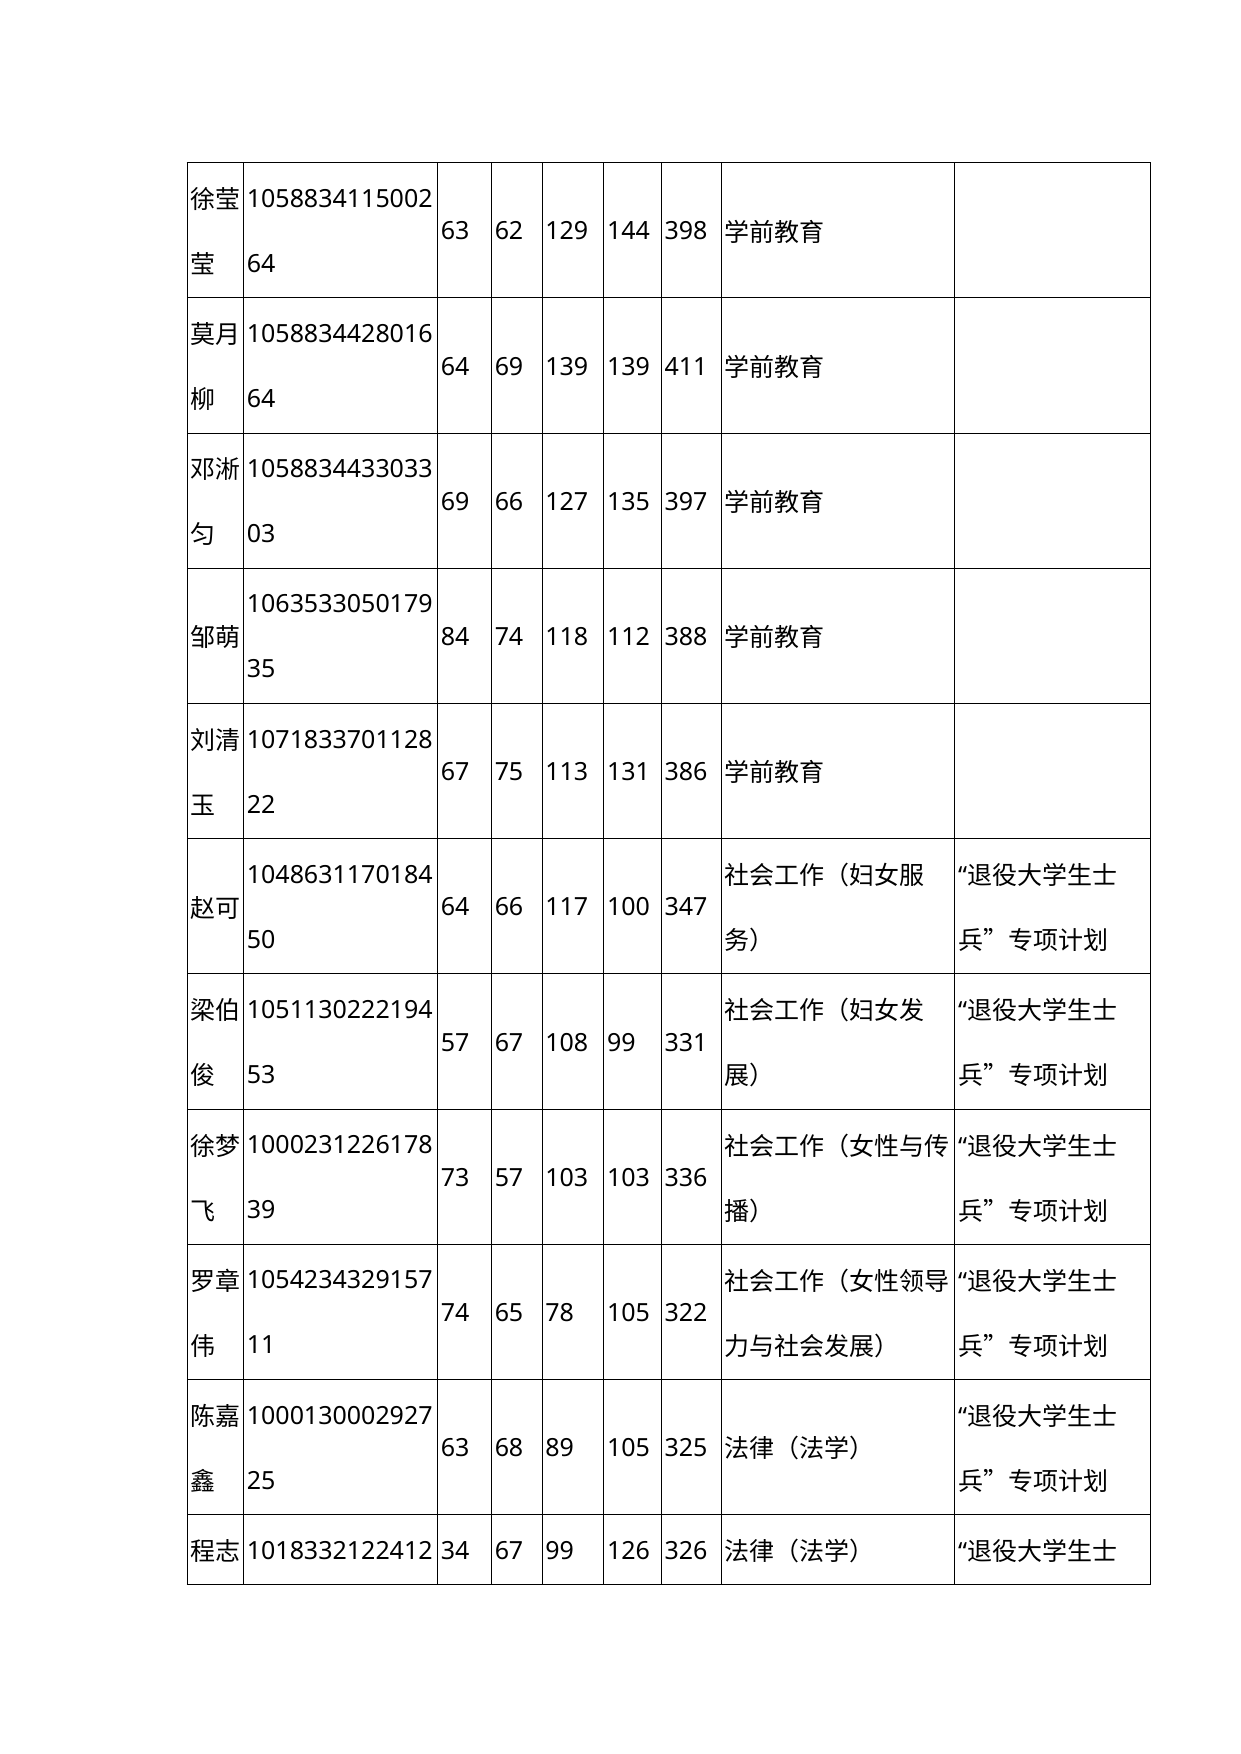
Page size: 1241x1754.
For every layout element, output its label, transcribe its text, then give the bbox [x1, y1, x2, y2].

table_cell 莫月柳 [188, 298, 243, 432]
table_cell 99 [604, 974, 661, 1108]
table_cell 学前教育 [722, 298, 954, 432]
table_cell 赵可 [188, 839, 243, 973]
table_cell 127 [543, 434, 603, 568]
table_cell 78 [543, 1245, 603, 1379]
table_cell 105113022219453 [244, 974, 437, 1108]
table_cell 347 [662, 839, 721, 973]
table_cell 107183370112822 [244, 704, 437, 838]
table_cell 67 [438, 704, 491, 838]
table_cell 34 [438, 1515, 491, 1584]
table_cell [955, 569, 1150, 703]
table_cell 陈嘉鑫 [188, 1380, 243, 1514]
table_cell 社会工作（妇女发展） [722, 974, 954, 1108]
table_cell 398 [662, 163, 721, 297]
table_cell 326 [662, 1515, 721, 1584]
table_cell 135 [604, 434, 661, 568]
table_cell [955, 163, 1150, 297]
table_cell 67 [492, 1515, 542, 1584]
table_cell 学前教育 [722, 434, 954, 568]
table_cell 411 [662, 298, 721, 432]
table_cell 100 [604, 839, 661, 973]
table_cell “退役大学生士兵”专项计划 [955, 1110, 1150, 1244]
table_cell 法律（法学） [722, 1380, 954, 1514]
table_cell “退役大学生士兵”专项计划 [955, 1245, 1150, 1379]
table_cell 103 [604, 1110, 661, 1244]
table_cell 社会工作（妇女服务） [722, 839, 954, 973]
table_cell 74 [438, 1245, 491, 1379]
table_cell 100013000292725 [244, 1380, 437, 1514]
table_cell 113 [543, 704, 603, 838]
table_cell 103 [543, 1110, 603, 1244]
table_cell 106353305017935 [244, 569, 437, 703]
table_cell “退役大学生士兵”专项计划 [955, 974, 1150, 1108]
table_cell 105 [604, 1380, 661, 1514]
table_cell 336 [662, 1110, 721, 1244]
table_cell 73 [438, 1110, 491, 1244]
table_cell 57 [492, 1110, 542, 1244]
table_cell 57 [438, 974, 491, 1108]
table_cell 388 [662, 569, 721, 703]
table_cell 69 [438, 434, 491, 568]
table_cell 学前教育 [722, 704, 954, 838]
table_cell 397 [662, 434, 721, 568]
table_cell 68 [492, 1380, 542, 1514]
table_cell 139 [604, 298, 661, 432]
table_cell 89 [543, 1380, 603, 1514]
table_cell 144 [604, 163, 661, 297]
table_cell “退役大学生士兵”专项计划 [955, 1380, 1150, 1514]
table_cell 105423432915711 [244, 1245, 437, 1379]
table_cell 学前教育 [722, 163, 954, 297]
table_cell 325 [662, 1380, 721, 1514]
table_cell 105 [604, 1245, 661, 1379]
table_cell 法律（法学） [722, 1515, 954, 1584]
table_cell 徐莹莹 [188, 163, 243, 297]
table_cell 62 [492, 163, 542, 297]
table_cell 84 [438, 569, 491, 703]
table_cell 64 [438, 298, 491, 432]
table_cell 刘清玉 [188, 704, 243, 838]
table_cell 64 [438, 839, 491, 973]
table_cell 程志豪 [188, 1515, 243, 1584]
table_cell 322 [662, 1245, 721, 1379]
table_cell 学前教育 [722, 569, 954, 703]
table_cell 社会工作（女性领导力与社会发展） [722, 1245, 954, 1379]
table_cell “退役大学生士兵”专项计划 [955, 839, 1150, 973]
table_cell [955, 434, 1150, 568]
table_cell 梁伯俊 [188, 974, 243, 1108]
table_cell 129 [543, 163, 603, 297]
table_cell 66 [492, 839, 542, 973]
table_cell 67 [492, 974, 542, 1108]
table_cell 社会工作（女性与传播） [722, 1110, 954, 1244]
table_cell 100023122617839 [244, 1110, 437, 1244]
table_cell 139 [543, 298, 603, 432]
table_cell 118 [543, 569, 603, 703]
table_cell 101833212241270 [244, 1515, 437, 1584]
table_cell 63 [438, 163, 491, 297]
table_cell 105883443303303 [244, 434, 437, 568]
table_cell 罗章伟 [188, 1245, 243, 1379]
table_cell 331 [662, 974, 721, 1108]
table_cell 邓淅匀 [188, 434, 243, 568]
table_cell 126 [604, 1515, 661, 1584]
table_cell 105883411500264 [244, 163, 437, 297]
table_cell 63 [438, 1380, 491, 1514]
table_cell 徐梦飞 [188, 1110, 243, 1244]
table_cell 104863117018450 [244, 839, 437, 973]
table_cell “退役大学生士兵”专项计划 [955, 1515, 1150, 1584]
table_cell [955, 704, 1150, 838]
table_cell 108 [543, 974, 603, 1108]
table_cell 65 [492, 1245, 542, 1379]
table_cell 邹萌 [188, 569, 243, 703]
table_cell 99 [543, 1515, 603, 1584]
table_cell 131 [604, 704, 661, 838]
table_cell 69 [492, 298, 542, 432]
table_cell 74 [492, 569, 542, 703]
table_cell 117 [543, 839, 603, 973]
table_cell 105883442801664 [244, 298, 437, 432]
table_cell 66 [492, 434, 542, 568]
table_cell 75 [492, 704, 542, 838]
table_cell 386 [662, 704, 721, 838]
table_cell 112 [604, 569, 661, 703]
table_cell [955, 298, 1150, 432]
